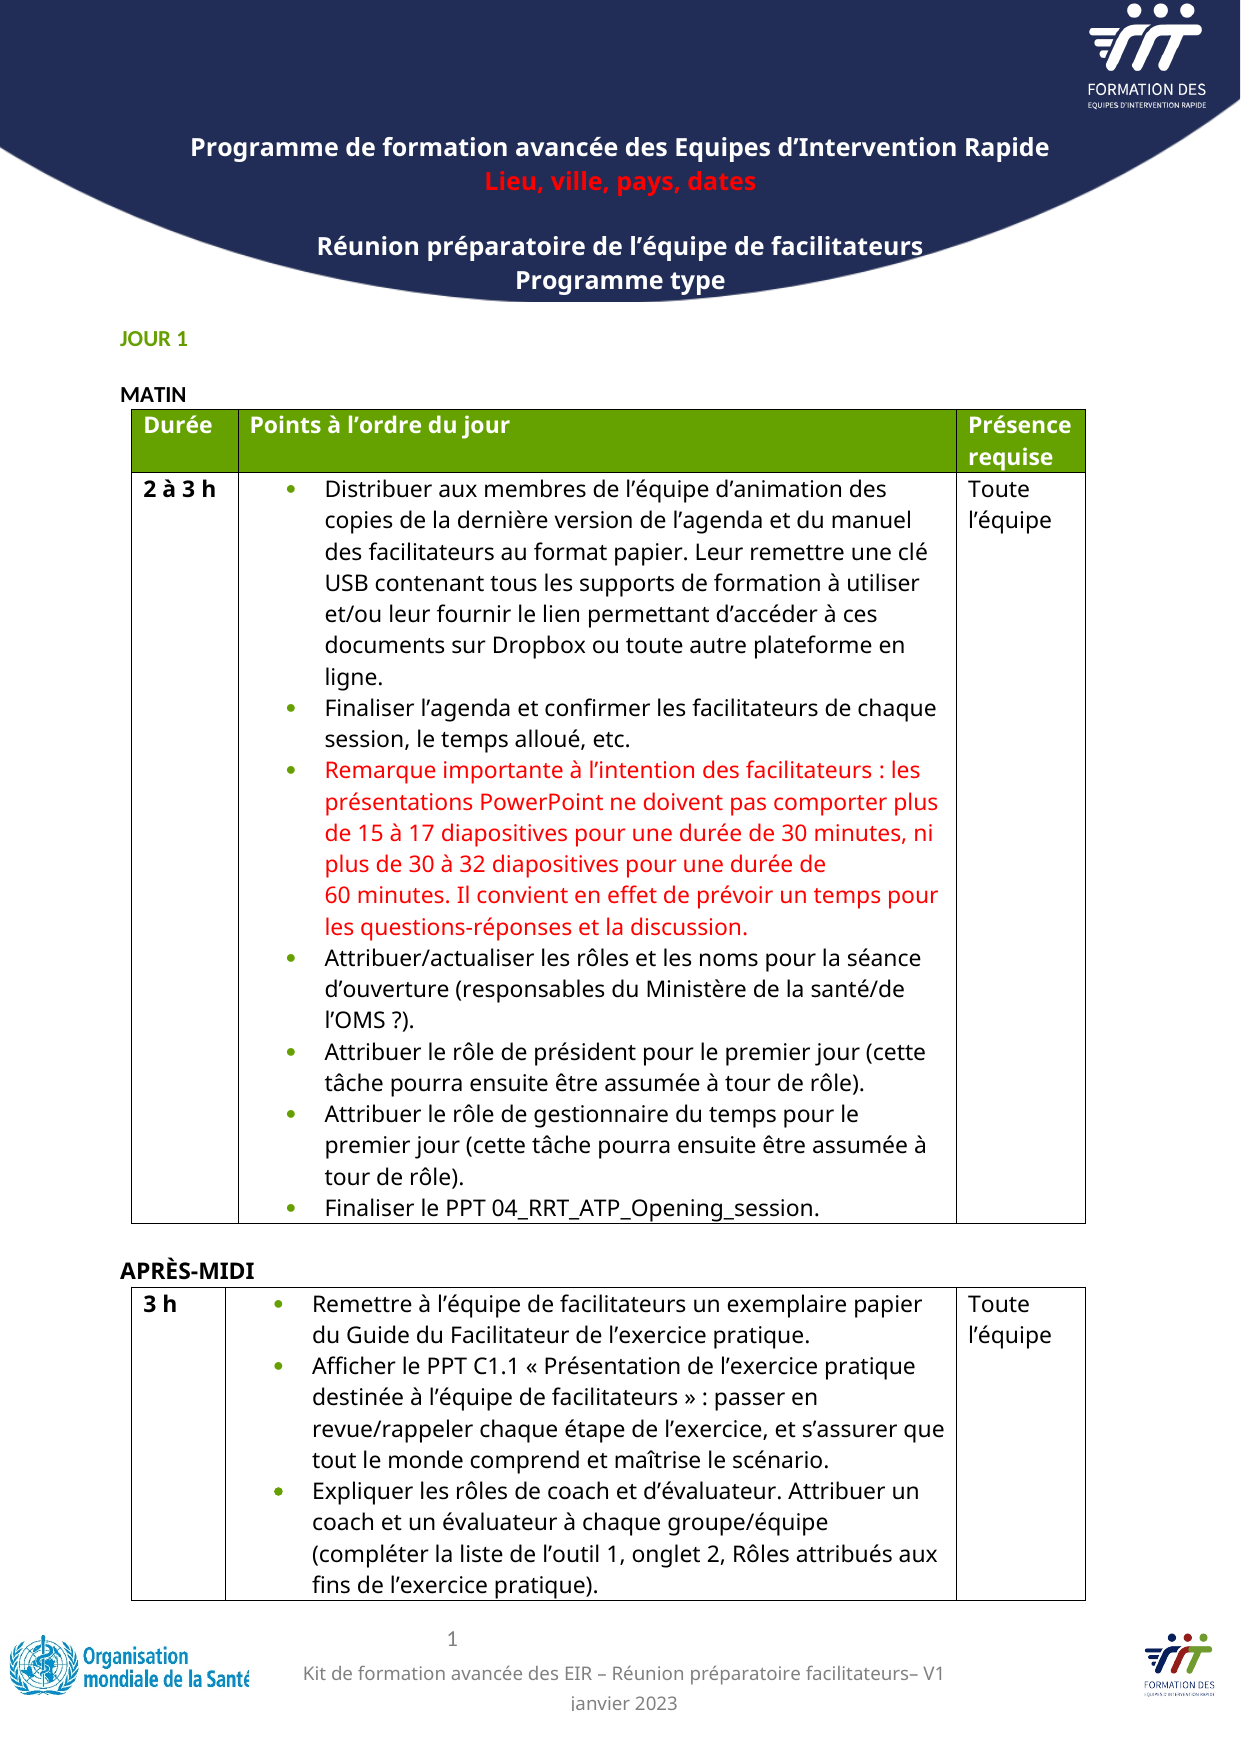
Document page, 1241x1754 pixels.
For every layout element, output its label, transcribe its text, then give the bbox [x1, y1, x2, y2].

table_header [226, 1288, 956, 1600]
picture [8, 1635, 249, 1695]
table_header Présence requise [957, 410, 1085, 472]
text Réunion préparatoire de l’équipe de facilitateurs [120, 228, 1120, 262]
text APRÈS-MIDI [120, 1255, 1120, 1287]
text Programme de formation avancée des Equipes d’Intervention Rapide [120, 129, 1120, 164]
picture [1087, 2, 1207, 110]
text JOUR 1 [120, 324, 1120, 352]
table_header Points à l’ordre du jour [239, 410, 956, 472]
table_header Durée [132, 410, 238, 472]
text Programme type [120, 262, 1120, 296]
text MATIN [120, 380, 1120, 408]
table_header 3 h [132, 1288, 225, 1600]
table_header Toute l’équipe [957, 1288, 1085, 1600]
table_cell 2 à 3 h [132, 473, 238, 1223]
table_cell Toute l’équipe [957, 473, 1085, 1223]
picture [1144, 1633, 1215, 1697]
table_cell Distribuer aux membres de l’équipe d’animation des copies de la dernière version de l’agenda et du manuel des facilitateurs au format papier. Leur remettre une clé USB contenant tous les supports de formation à utiliser et/ou leur fournir le lien permettant d’accéder à ces documents sur Dropbox ou toute autre plateforme en ligne. Finaliser l’agenda et confirmer les facilitateurs de chaque session, le temps alloué, etc. Remarque importante à l’intention des facilitateurs : les présentations PowerPoint ne doivent pas comporter plus de 15 à 17 diapositives pour une durée de 30 minutes, ni plus de 30 à 32 diapositives pour une durée de 60 minutes. Il convient en effet de prévoir un temps pour les questions-réponses et la discussion. Attribuer/actualiser les rôles et les noms pour la séance d’ouverture (responsables du Ministère de la santé/de l’OMS ?). Attribuer le rôle de président pour le premier jour (cette tâche pourra ensuite être assumée à tour de rôle). Attribuer le rôle de gestionnaire du temps pour le premier jour (cette tâche pourra ensuite être assumée à tour de rôle). Finaliser le PPT 04_RRT_ATP_Opening_session. [239, 473, 956, 1223]
text Lieu, ville, pays, dates [120, 164, 1120, 198]
